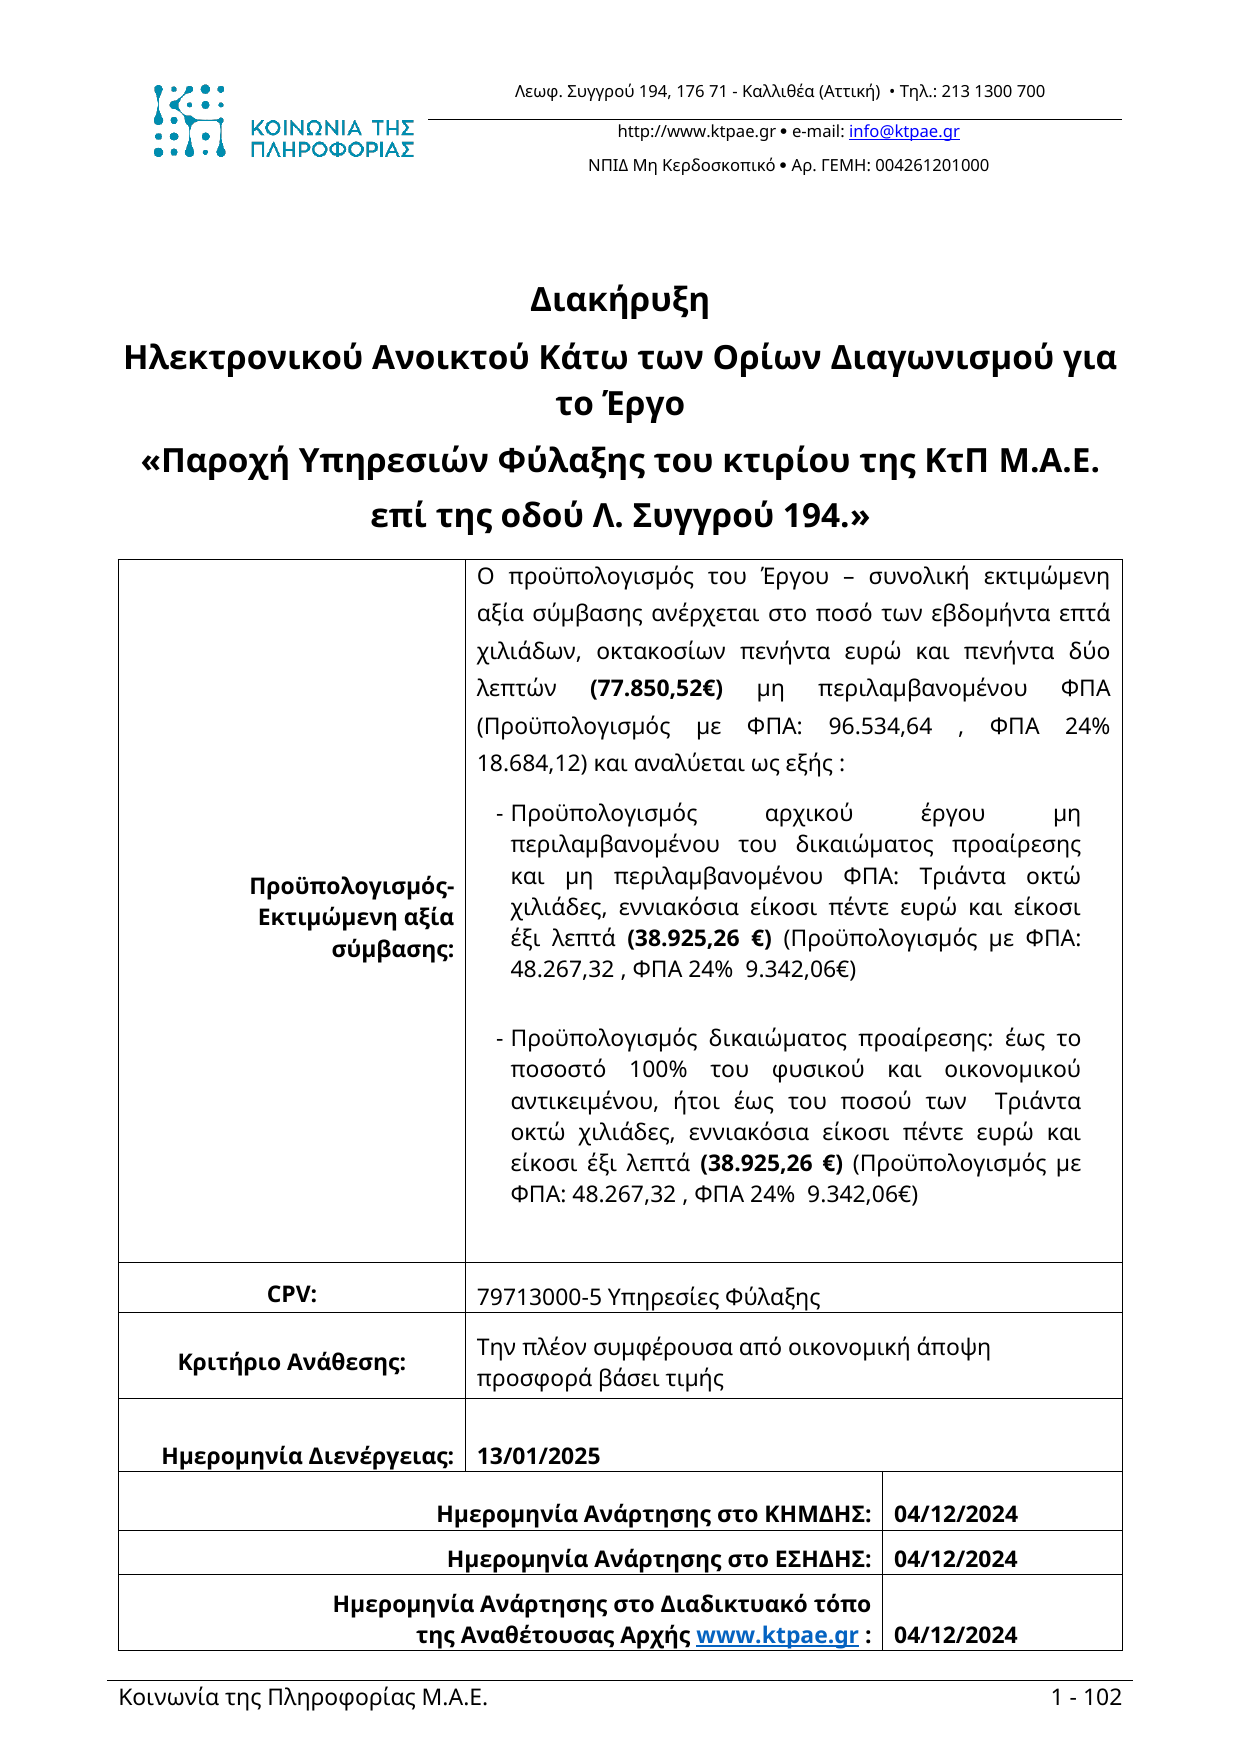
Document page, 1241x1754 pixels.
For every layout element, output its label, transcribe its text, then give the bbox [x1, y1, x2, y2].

table_cell Ημερομηνία Ανάρτησης στο ΕΣΗΔΗΣ: [119, 1531, 882, 1574]
table_cell CPV: [119, 1263, 465, 1312]
table_cell Κριτήριο Ανάθεσης: [119, 1313, 465, 1398]
table_cell Ημερομηνία Διενέργειας: [119, 1399, 465, 1471]
text Διακήρυξη [118, 276, 1122, 321]
table_cell 04/12/2024 [883, 1575, 1122, 1650]
table_cell 79713000-5 Υπηρεσίες Φύλαξης [466, 1263, 1122, 1312]
text Ηλεκτρονικού Ανοικτού Κάτω των Ορίων Διαγωνισμού για το Έργο [118, 334, 1122, 425]
table_cell 04/12/2024 [883, 1472, 1122, 1529]
picture [140, 75, 429, 164]
table_cell Ημερομηνία Ανάρτησης στο ΚΗΜΔΗΣ: [119, 1472, 882, 1529]
table_cell 04/12/2024 [883, 1531, 1122, 1574]
table_cell Ημερομηνία Ανάρτησης στο Διαδικτυακό τόπο της Αναθέτουσας Αρχής www.ktpae.gr : [119, 1575, 882, 1650]
table_header Ο προϋπολογισμός του Έργου – συνολική εκτιμώμενη αξία σύμβασης ανέρχεται στο ποσό των εβδομήντα επτά χιλιάδων, οκτακοσίων πενήντα ευρώ και πενήντα δύο λεπτών (77.850,52€) μη περιλαμβανομένου ΦΠΑ (Προϋπολογισμός με ΦΠΑ: 96.534,64 , ΦΠΑ 24% 18.684,12) και αναλύεται ως εξής : Προϋπολογισμός αρχικού έργου μη περιλαμβανομένου του δικαιώματος προαίρεσης και μη περιλαμβανομένου ΦΠΑ: Τριάντα οκτώ χιλιάδες, εννιακόσια είκοσι πέντε ευρώ και είκοσι έξι λεπτά (38.925,26 €) (Προϋπολογισμός με ΦΠΑ: 48.267,32 , ΦΠΑ 24% 9.342,06€) Προϋπολογισμός δικαιώματος προαίρεσης: έως το ποσοστό 100% του φυσικού και οικονομικού αντικειμένου, ήτοι έως του ποσού των Τριάντα οκτώ χιλιάδες, εννιακόσια είκοσι πέντε ευρώ και είκοσι έξι λεπτά (38.925,26 €) (Προϋπολογισμός με ΦΠΑ: 48.267,32 , ΦΠΑ 24% 9.342,06€) [466, 560, 1122, 1262]
table_cell 13/01/2025 [466, 1399, 1122, 1471]
table_header Προϋπολογισμός-Εκτιμώμενη αξία σύμβασης: [119, 560, 465, 1262]
text «Παροχή Υπηρεσιών Φύλαξης του κτιρίου της ΚτΠ M.Α.Ε. επί της οδού Λ. Συγγρού 194.» [118, 437, 1122, 537]
table_cell Tην πλέον συμφέρουσα από οικονομική άποψη προσφορά βάσει τιμής [466, 1313, 1122, 1398]
